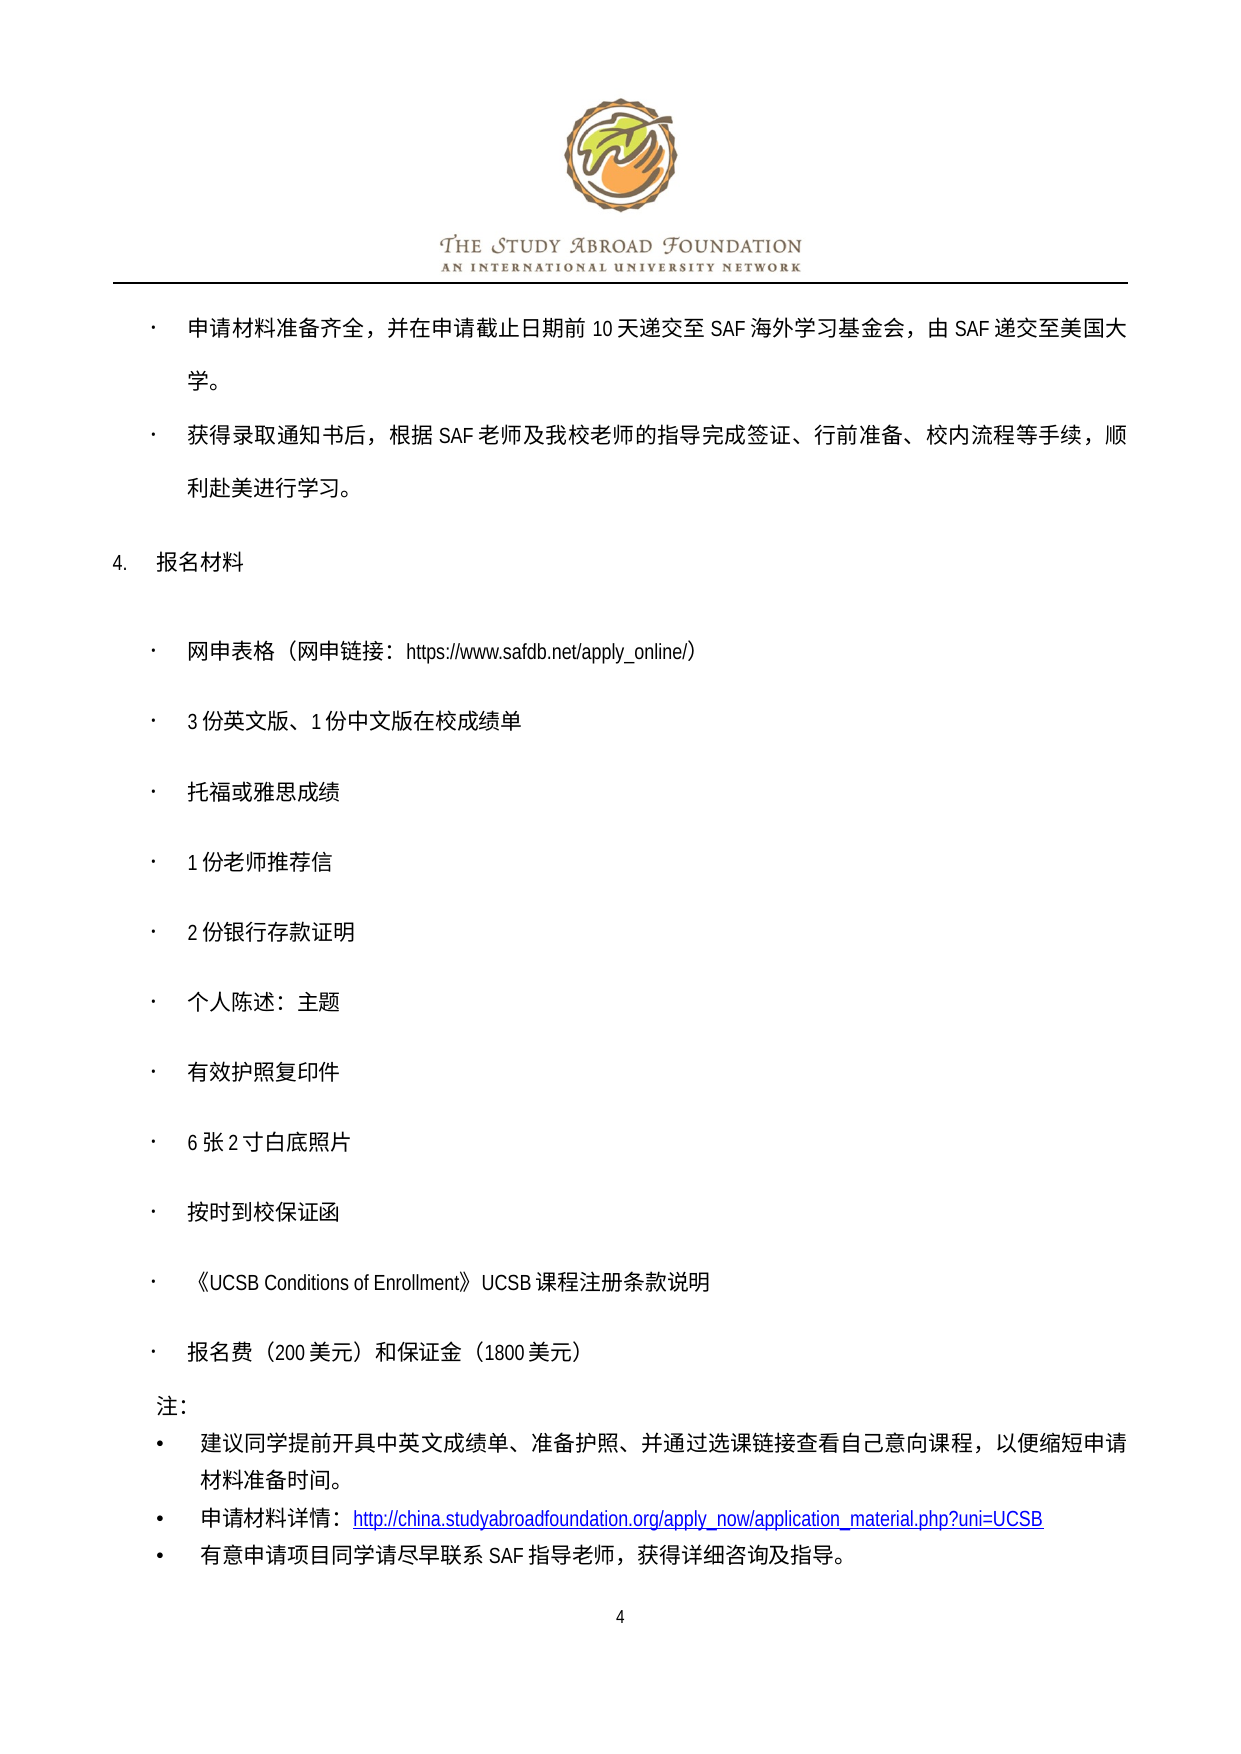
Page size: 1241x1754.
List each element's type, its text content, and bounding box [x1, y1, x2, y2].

list 个人陈述：主题 [150, 968, 1128, 1033]
list 报名材料 [112, 544, 1128, 577]
list 1份老师推荐信 [150, 828, 1128, 893]
list 6张2寸白底照片 [150, 1108, 1128, 1173]
list 有意申请项目同学请尽早联系SAF指导老师，获得详细咨询及指导。 [156, 1537, 1128, 1570]
list 托福或雅思成绩 [150, 758, 1128, 823]
picture [428, 88, 813, 281]
list 建议同学提前开具中英文成绩单、准备护照、并通过选课链接查看自己意向课程，以便缩短申请材料准备时间。 [156, 1426, 1128, 1496]
list 申请材料详情：http://china.studyabroadfoundation.org/apply_now/application_material.php?uni=UCSB [156, 1500, 1128, 1533]
list 按时到校保证函 [150, 1178, 1128, 1243]
list 获得录取通知书后，根据SAF老师及我校老师的指导完成签证、行前准备、校内流程等手续，顺利赴美进行学习。 [150, 401, 1128, 503]
list 报名费（200美元）和保证金（1800美元） [150, 1318, 1128, 1383]
list 网申表格（网申链接：https://www.safdb.net/apply_online/） [150, 617, 1128, 682]
list 《UCSB Conditions of Enrollment》UCSB课程注册条款说明 [150, 1248, 1128, 1313]
list 3份英文版、1份中文版在校成绩单 [150, 688, 1128, 753]
list 注： [156, 1389, 1128, 1421]
list 2份银行存款证明 [150, 898, 1128, 963]
list 申请材料准备齐全，并在申请截止日期前10天递交至SAF海外学习基金会，由SAF递交至美国大学。 [150, 294, 1128, 396]
list 有效护照复印件 [150, 1038, 1128, 1103]
